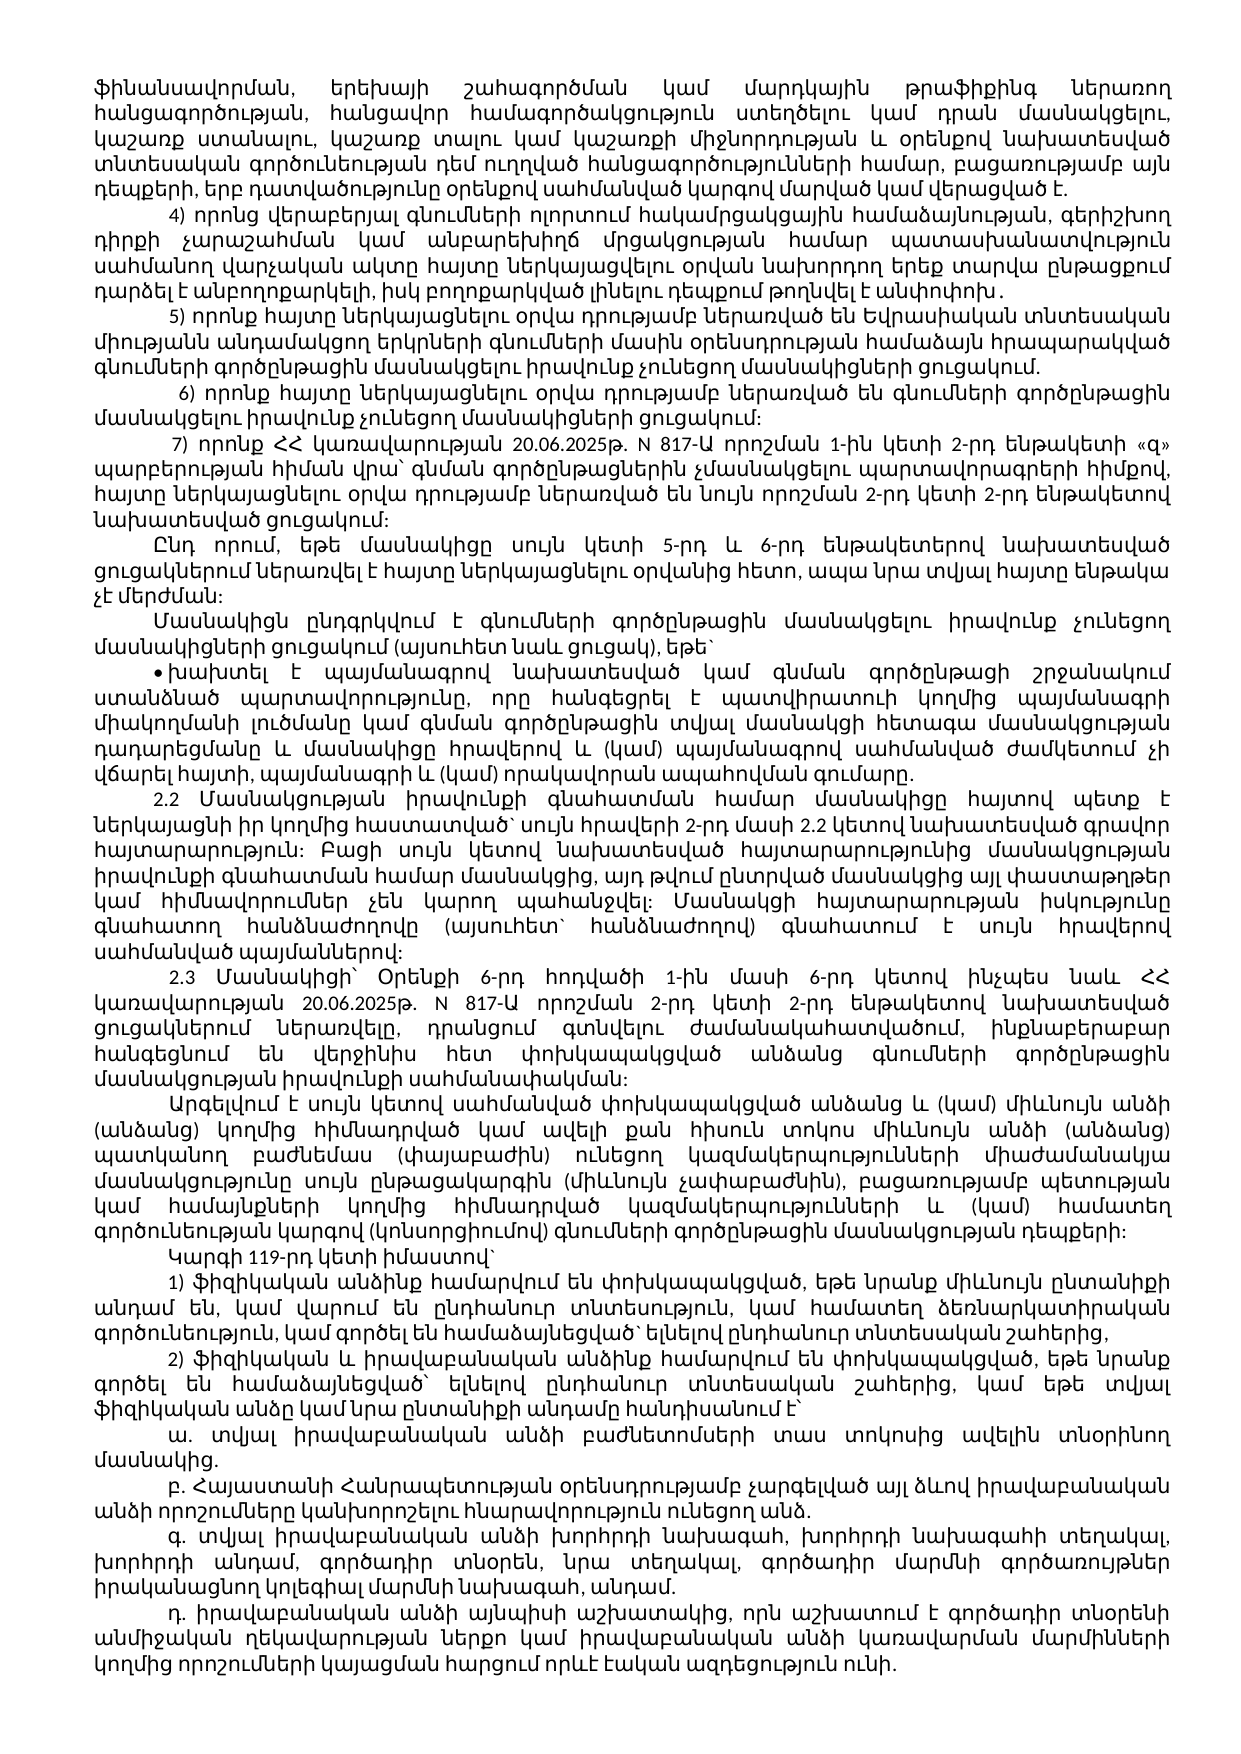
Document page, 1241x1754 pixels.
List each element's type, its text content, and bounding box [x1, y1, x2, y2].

text 2.3 Մասնակիցի՝ Օրենքի 6-րդ հոդվածի 1-ին մասի 6-րդ կետով ինչպես նաև ՀՀ կառավարության 20.06.2025թ. N 817-Ա որոշման 2-րդ կետի 2-րդ ենթակետով նախատեսված ցուցակներում ներառվելը, դրանցում գտնվելու ժամանակահատվածում, ինքնաբերաբար հանգեցնում են վերջինիս հետ փոխկապակցված անձանց գնումների գործընթացին մասնակցության իրավունքի սահմանափակման: [94, 964, 1171, 1092]
text 7) որոնք ՀՀ կառավարության 20.06.2025թ. N 817-Ա որոշման 1-ին կետի 2-րդ ենթակետի «զ» պարբերության հիման վրա՝ գնման գործընթացներին չմասնակցելու պարտավորագրերի հիմքով, հայտը ներկայացնելու օրվա դրությամբ ներառված են նույն որոշման 2-րդ կետի 2-րդ ենթակետով նախատեսված ցուցակում: [94, 431, 1171, 532]
text 2) ֆիզիկական և իրավաբանական անձինք համարվում են փոխկապակցված, եթե նրանք գործել են համաձայնեցված՝ ելնելով ընդհանուր տնտեսական շահերից, կամ եթե տվյալ ֆիզիկական անձը կամ նրա ընտանիքի անդամը հանդիսանում է՝ [94, 1346, 1171, 1422]
text գ. տվյալ իրավաբանական անձի խորհրդի նախագահ, խորհրդի նախագահի տեղակալ, խորհրդի անդամ, գործադիր տնօրեն, նրա տեղակալ, գործադիր մարմնի գործառույթներ իրականացնող կոլեգիալ մարմնի նախագահ, անդամ. [94, 1524, 1171, 1600]
text • խախտել է պայմանագրով նախատեսված կամ գնման գործընթացի շրջանակում ստանձնած պարտավորությունը, որը հանգեցրել է պատվիրատուի կողմից պայմանագրի միակողմանի լուծմանը կամ գնման գործընթացին տվյալ մասնակցի հետագա մասնակցության դադարեցմանը և մասնակիցը հրավերով և (կամ) պայմանագրով սահմանված ժամկետում չի վճարել հայտի, պայմանագրի և (կամ) որակավորան ապահովման գումարը. [94, 659, 1171, 787]
text 1) ֆիզիկական անձինք համարվում են փոխկապակցված, եթե նրանք միևնույն ընտանիքի անդամ են, կամ վարում են ընդհանուր տնտեսություն, կամ համատեղ ձեռնարկատիրական գործունեություն, կամ գործել են համաձայնեցված` ելնելով ընդհանուր տնտեսական շահերից, [94, 1269, 1171, 1346]
text ա. տվյալ իրավաբանական անձի բաժնետոմսերի տաս տոկոսից ավելին տնօրինող մասնակից. [94, 1422, 1171, 1473]
text 2.2 Մասնակցության իրավունքի գնահատման համար մասնակիցը հայտով պետք է ներկայացնի իր կողմից հաստատված` սույն հրավերի 2-րդ մասի 2.2 կետով նախատեսված գրավոր հայտարարություն: Բացի սույն կետով նախատեսված հայտարարությունից մասնակցության իրավունքի գնահատման համար մասնակցից, այդ թվում ընտրված մասնակցից այլ փաստաթղթեր կամ հիմնավորումներ չեն կարող պահանջվել: Մասնակցի հայտարարության իսկությունը գնահատող հանձնաժողովը (այսուհետ` հանձնաժողով) գնահատում է սույն հրավերով սահմանված պայմաններով: [94, 787, 1171, 964]
text Մասնակիցն ընդգրկվում է գնումների գործընթացին մասնակցելու իրավունք չունեցող մասնակիցների ցուցակում (այսուհետ նաև ցուցակ), եթե` [94, 609, 1171, 659]
text 4) որոնց վերաբերյալ գնումների ոլորտում հակամրցակցային համաձայնության, գերիշխող դիրքի չարաշահման կամ անբարեխիղճ մրցակցության համար պատասխանատվություն սահմանող վարչական ակտը հայտը ներկայացվելու օրվան նախորդող երեք տարվա ընթացքում դարձել է անբողոքարկելի, իսկ բողոքարկված լինելու դեպքում թողնվել է անփոփոխ․ [94, 202, 1171, 304]
text դ. իրավաբանական անձի այնպիսի աշխատակից, որն աշխատում է գործադիր տնօրենի անմիջական ղեկավարության ներքո կամ իրավաբանական անձի կառավարման մարմինների կողմից որոշումների կայացման հարցում որևէ էական ազդեցություն ունի. [94, 1600, 1171, 1676]
text 6) որոնք հայտը ներկայացնելու օրվա դրությամբ ներառված են գնումների գործընթացին մասնակցելու իրավունք չունեցող մասնակիցների ցուցակում: [94, 380, 1171, 431]
text Արգելվում է սույն կետով սահմանված փոխկապակցված անձանց և (կամ) միևնույն անձի (անձանց) կողմից հիմնադրված կամ ավելի քան հիսուն տոկոս միևնույն անձի (անձանց) պատկանող բաժնեմաս (փայաբաժին) ունեցող կազմակերպությունների միաժամանակյա մասնակցությունը սույն ընթացակարգին (միևնույն չափաբաժնին), բացառությամբ պետության կամ համայնքների կողմից հիմնադրված կազմակերպությունների և (կամ) համատեղ գործունեության կարգով (կոնսորցիումով) գնումների գործընթացին մասնակցության դեպքերի: [94, 1092, 1171, 1244]
text Ընդ որում, եթե մասնակիցը սույն կետի 5-րդ և 6-րդ ենթակետերով նախատեսված ցուցակներում ներառվել է հայտը ներկայացնելու օրվանից հետո, ապա նրա տվյալ հայտը ենթակա չէ մերժման: [94, 532, 1171, 609]
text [94, 75, 1171, 202]
text Կարգի 119-րդ կետի իմաստով` [94, 1244, 1171, 1269]
text 5) որոնք հայտը ներկայացնելու օրվա դրությամբ ներառված են Եվրասիական տնտեսական միությանն անդամակցող երկրների գնումների մասին օրենսդրության համաձայն հրապարակված գնումների գործընթացին մասնակցելու իրավունք չունեցող մասնակիցների ցուցակում. [94, 304, 1171, 380]
text բ. Հայաստանի Հանրապետության օրենսդրությամբ չարգելված այլ ձևով իրավաբանական անձի որոշումները կանխորոշելու հնարավորություն ունեցող անձ. [94, 1473, 1171, 1524]
